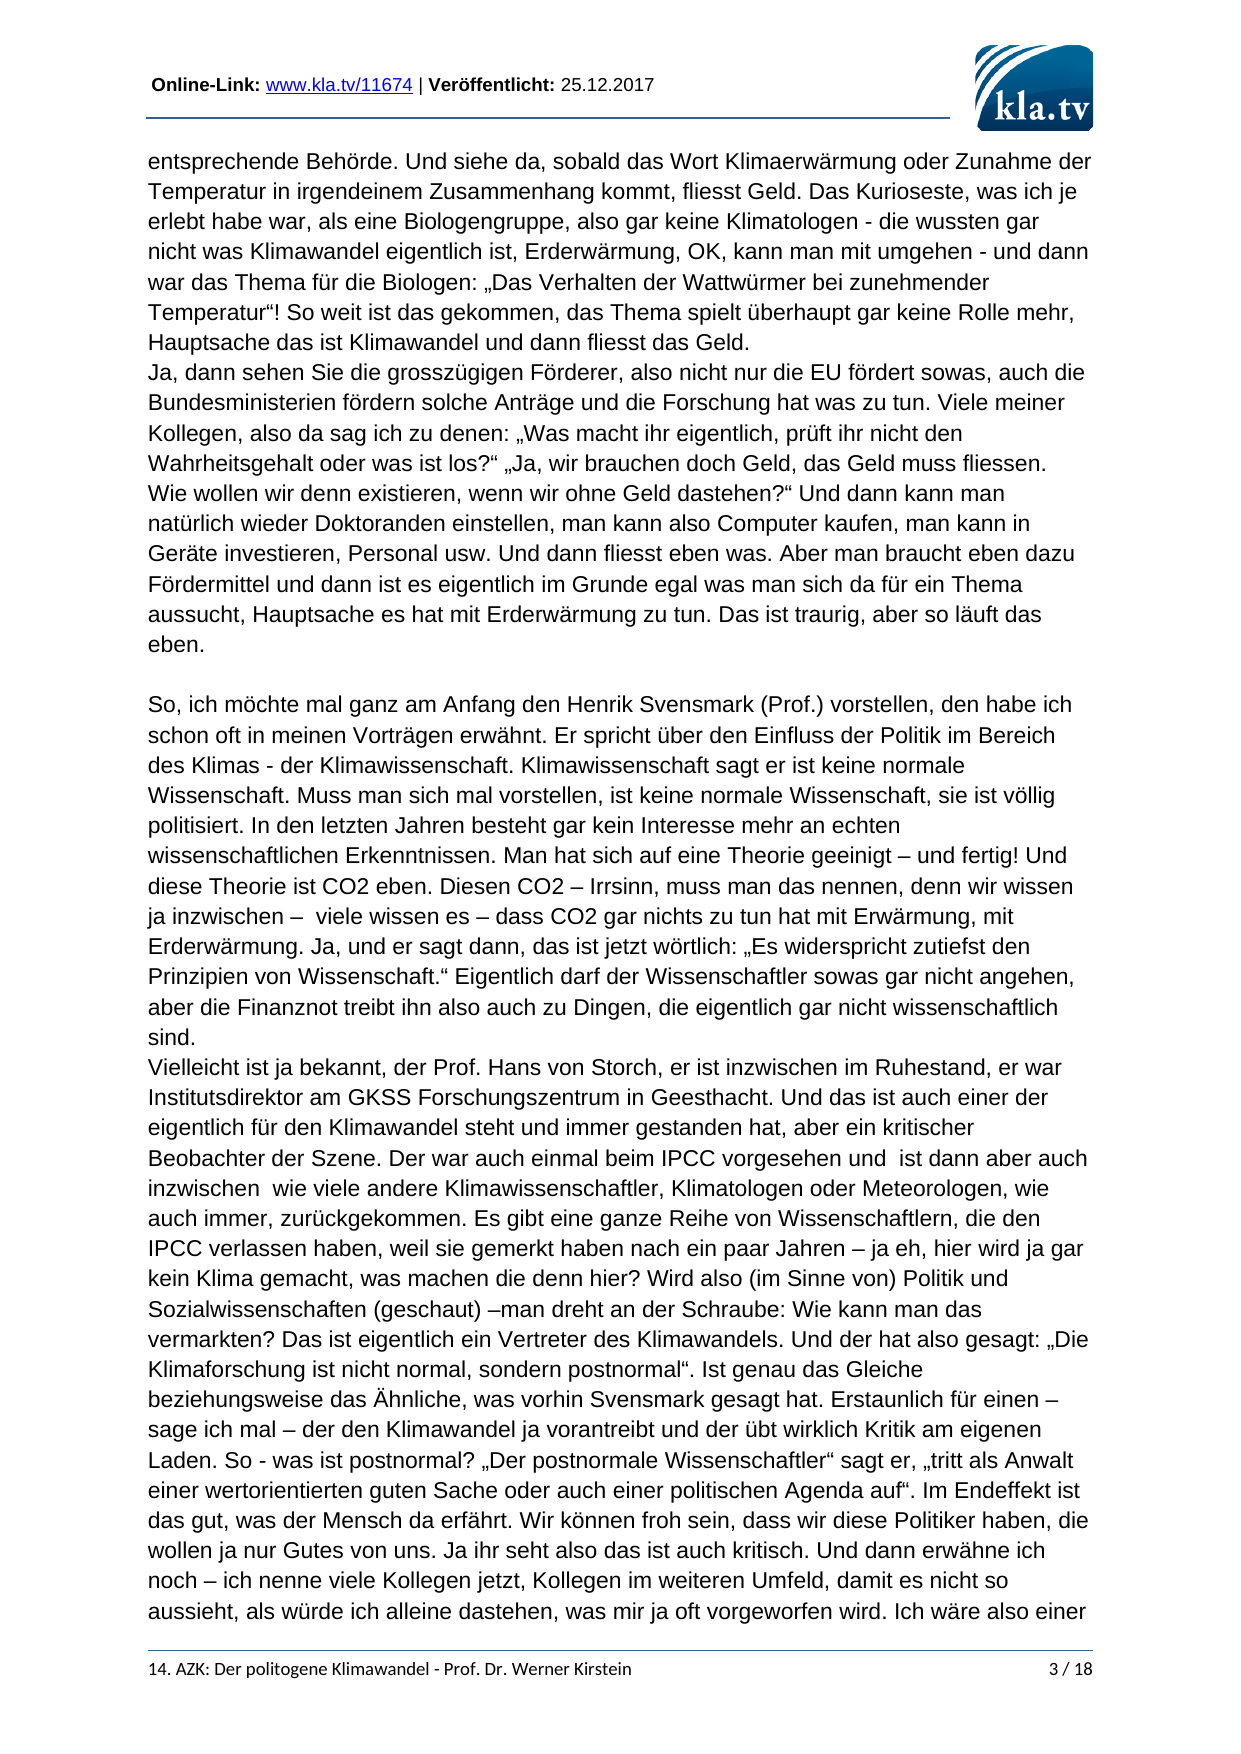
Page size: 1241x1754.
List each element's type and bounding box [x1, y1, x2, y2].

text [148, 148, 1093, 1624]
